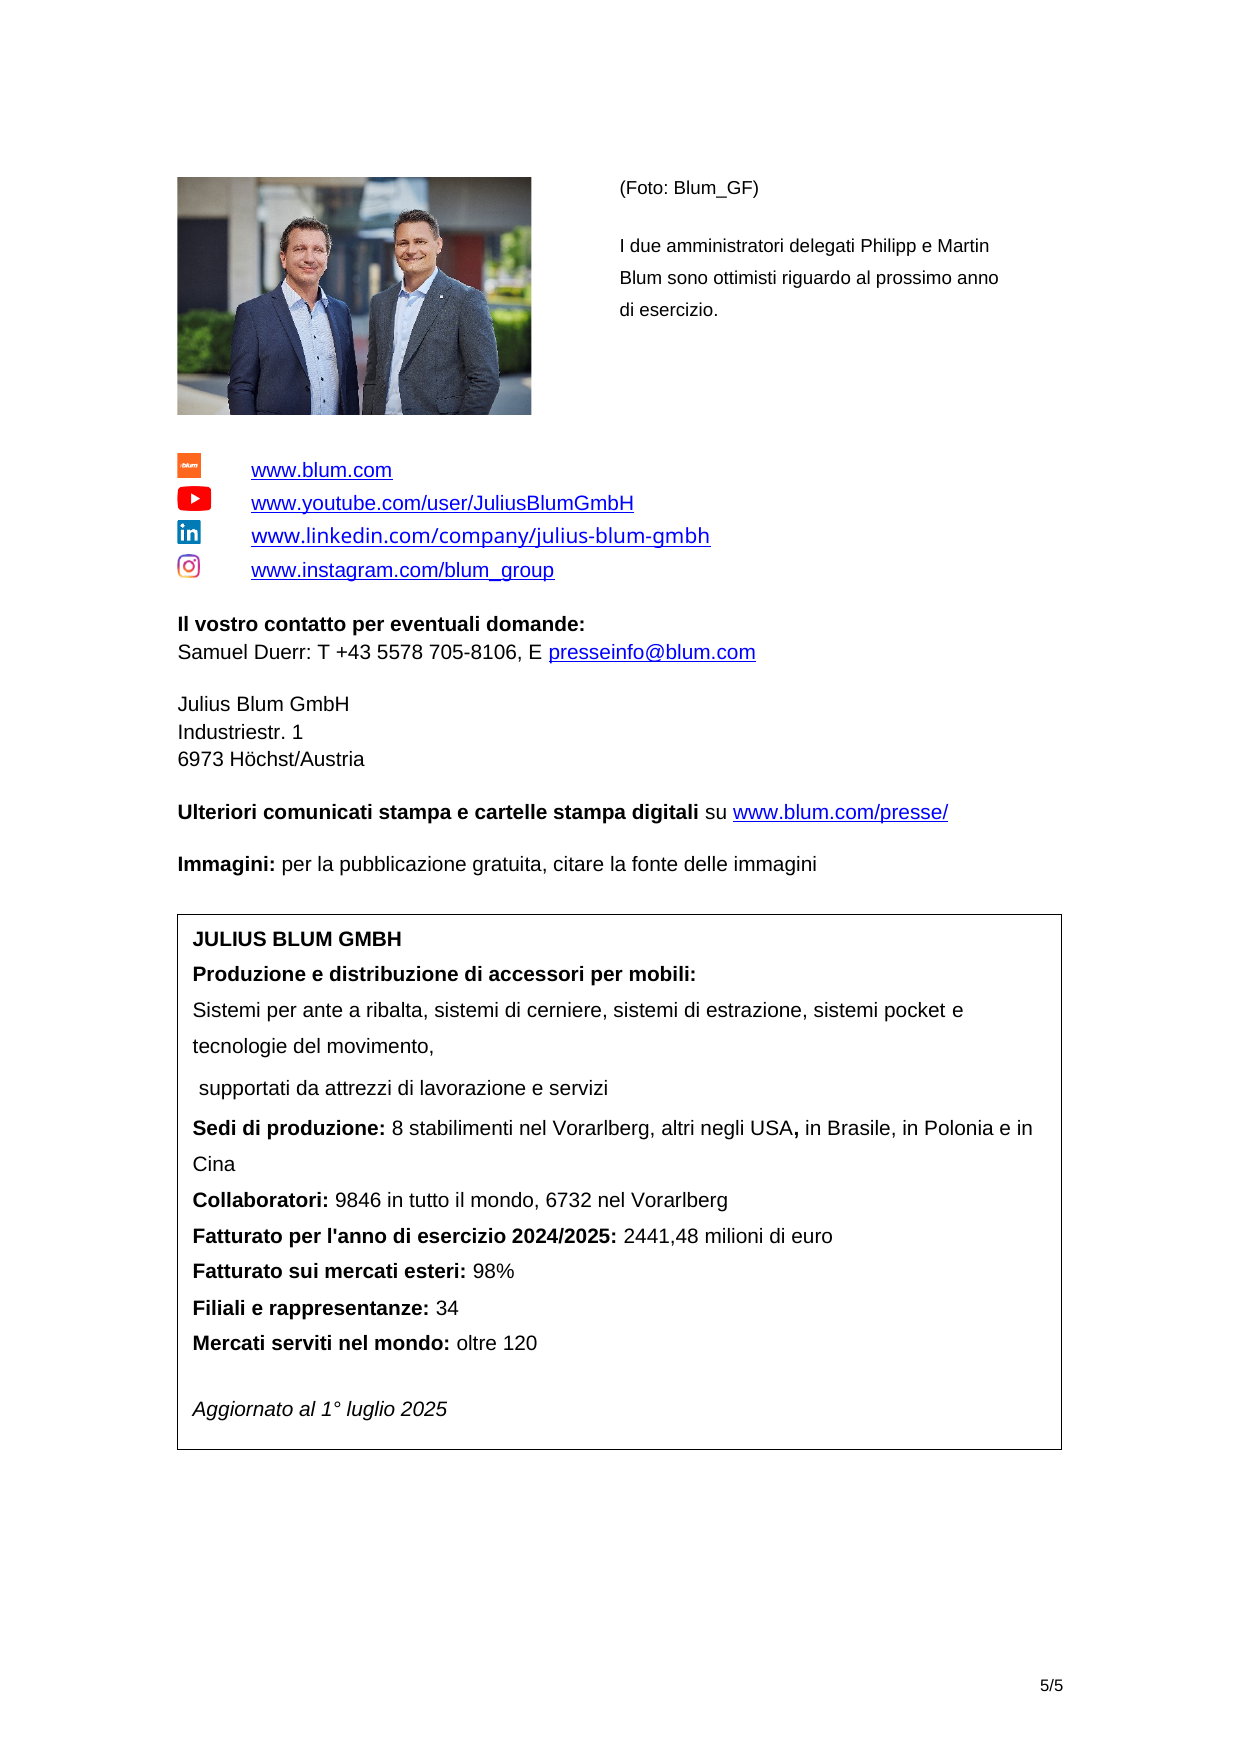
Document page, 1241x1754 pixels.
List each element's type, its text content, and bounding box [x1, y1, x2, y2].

table_cell [177, 177, 619, 454]
picture [177, 453, 201, 478]
text Julius Blum GmbH Industriestr. 1 6973 Höchst/Austria [177, 692, 1063, 771]
text www.blum.com www.youtube.com/user/JuliusBlumGmbH www.linkedin.com/company/julius-blum-gmbh www.instagram.com/blum_group [177, 454, 1063, 583]
table_cell (Foto: Blum_GF) I due amministratori delegati Philipp e Martin Blum sono ottimisti riguardo al prossimo anno di esercizio. [619, 177, 1007, 454]
text Ulteriori comunicati stampa e cartelle stampa digitali su www.blum.com/presse/ [177, 799, 1063, 823]
table_header JULIUS BLUM GMBH Produzione e distribuzione di accessori per mobili: Sistemi per ante a ribalta, sistemi di cerniere, sistemi di estrazione, sistemi pocket e tecnologie del movimento, supportati da attrezzi di lavorazione e servizi Sedi di produzione: 8 stabilimenti nel Vorarlberg, altri negli USA, in Brasile, in Polonia e in Cina Collaboratori: 9846 in tutto il mondo, 6732 nel Vorarlberg Fatturato per l'anno di esercizio 2024/2025: 2441,48 milioni di euro Fatturato sui mercati esteri: 98% Filiali e rappresentanze: 34 Mercati serviti nel mondo: oltre 120 Aggiornato al 1° luglio 2025 [178, 915, 1061, 1449]
picture [177, 554, 200, 578]
picture [177, 177, 532, 415]
picture [177, 486, 212, 511]
picture [187, 530, 197, 540]
text Il vostro contatto per eventuali domande: Samuel Duerr: T +43 5578 705-8106, E presseinfo@blum.com [177, 612, 1063, 663]
text Immagini: per la pubblicazione gratuita, citare la fonte delle immagini [177, 852, 1063, 876]
